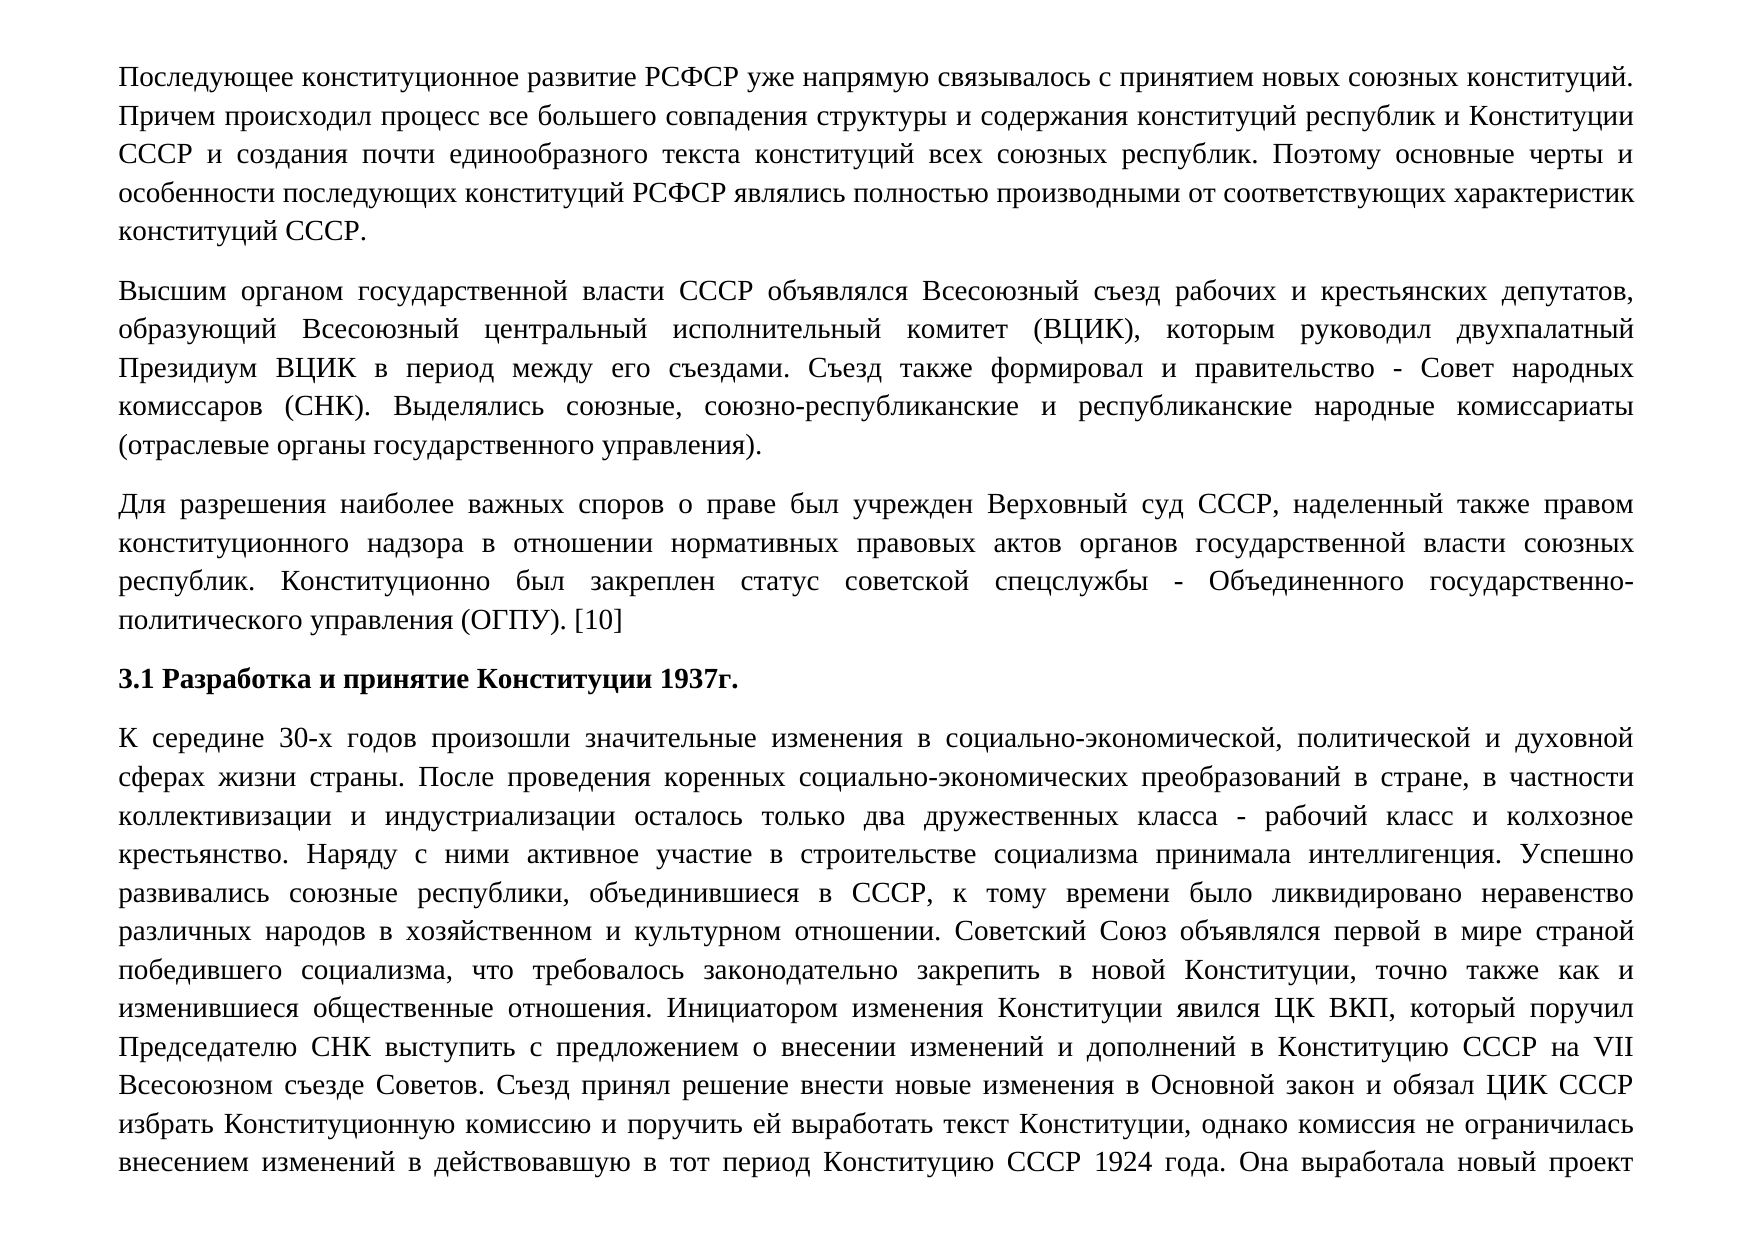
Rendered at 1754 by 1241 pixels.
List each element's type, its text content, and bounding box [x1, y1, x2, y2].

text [118, 721, 1636, 1178]
text Высшим органом государственной власти СССР объявлялся Всесоюзный съезд рабочих и крестьянских депутатов, образующий Всесоюзный центральный исполнительный комитет (ВЦИК), которым руководил двухпалатный Президиум ВЦИК в период между его съездами. Съезд также формировал и правительство - Совет народных комиссаров (СНК). Выделялись союзные, союзно-республиканские и республиканские народные комиссариаты (отраслевые органы государственного управления). [118, 273, 1636, 460]
text Последующее конституционное развитие РСФСР уже напрямую связывалось с принятием новых союзных конституций. Причем происходил процесс все большего совпадения структуры и содержания конституций республик и Конституции СССР и создания почти единообразного текста конституций всех союзных республик. Поэтому основные черты и особенности последующих конституций РСФСР являлись полностью производными от соответствующих характеристик конституций СССР. [118, 59, 1636, 247]
text Для разрешения наиболее важных споров о праве был учрежден Верховный суд СССР, наделенный также правом конституционного надзора в отношении нормативных правовых актов органов государственной власти союзных республик. Конституционно был закреплен статус советской спецслужбы - Объединенного государственно-политического управления (ОГПУ). [10] [118, 486, 1636, 635]
text 3.1 Разработка и принятие Конституции 1937г. [118, 661, 1636, 695]
